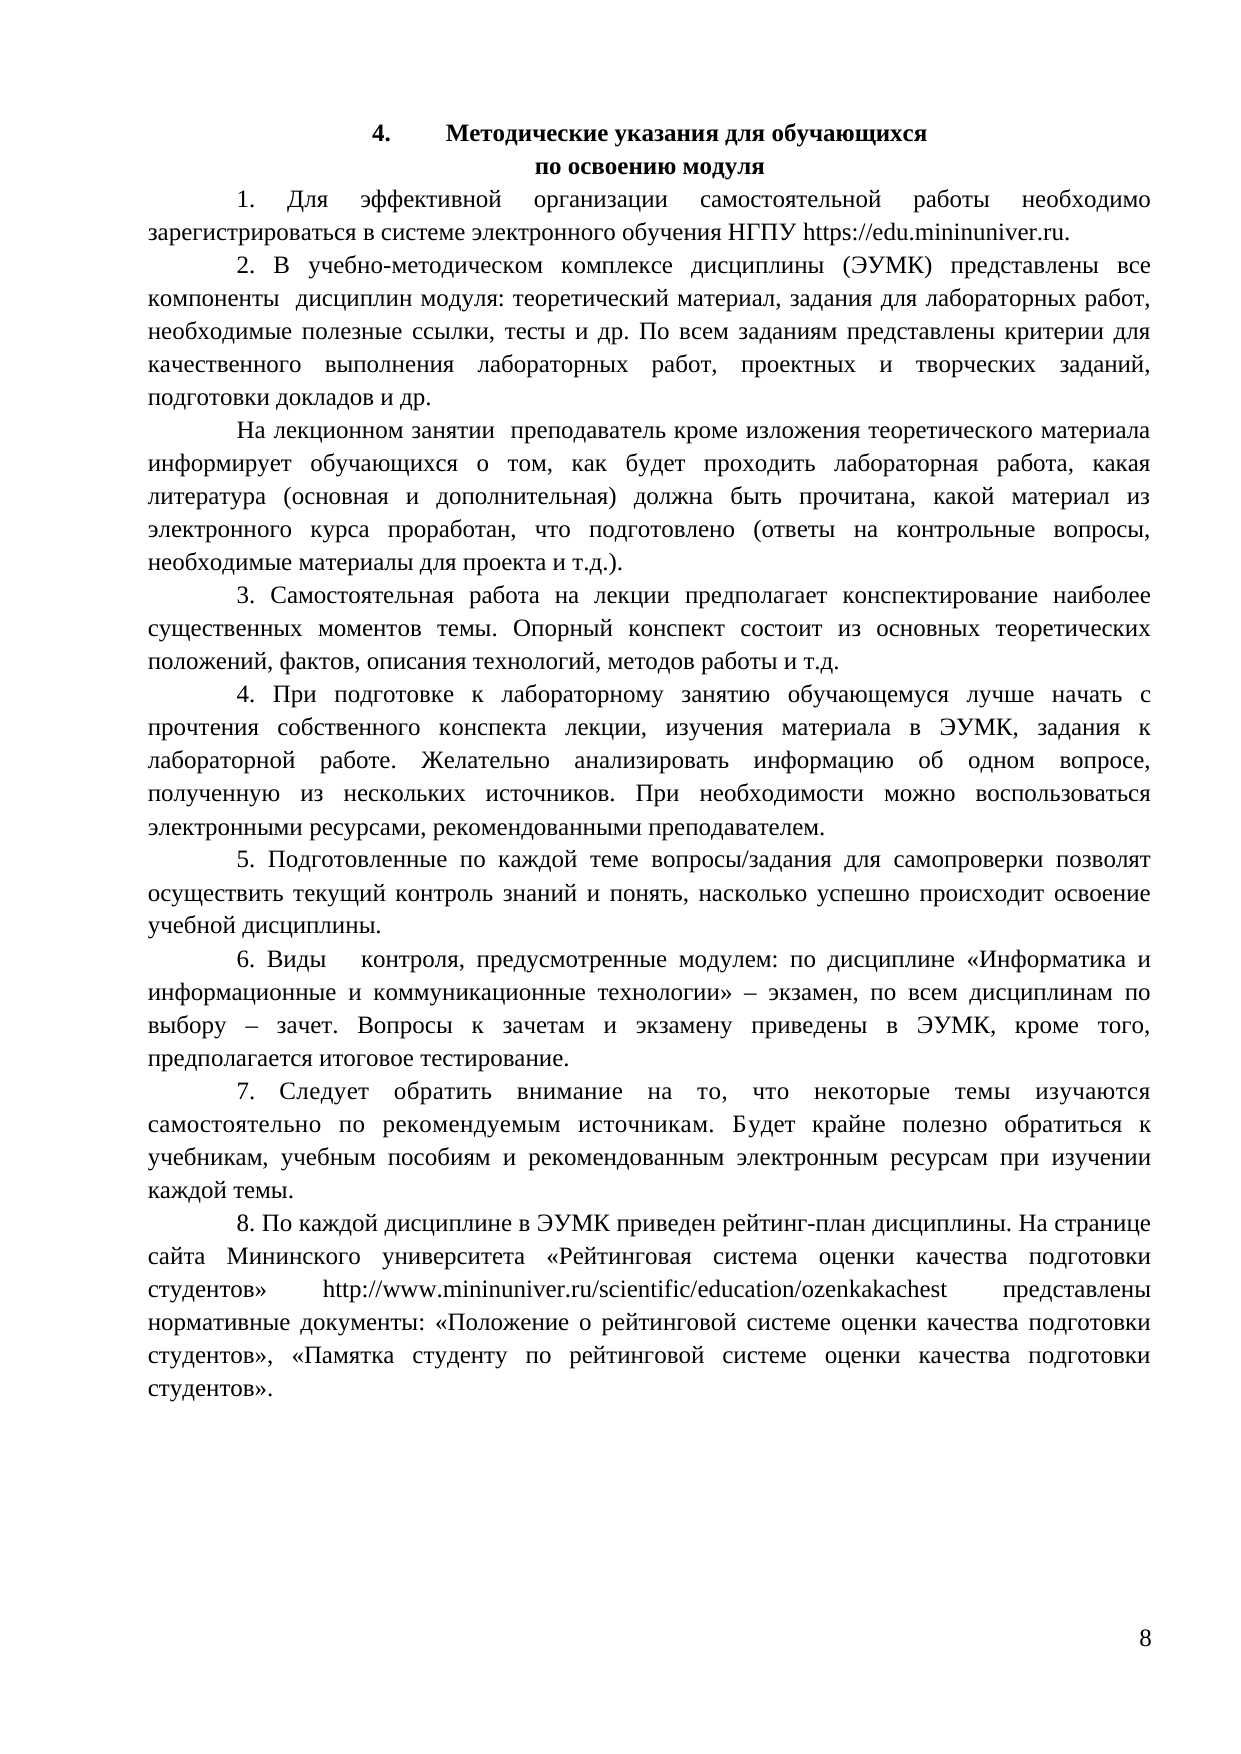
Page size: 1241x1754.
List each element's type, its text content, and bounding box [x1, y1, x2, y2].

subtitle 4. Методические указания для обучающихся по освоению модуля [148, 118, 1152, 180]
text На лекционном занятии преподаватель кроме изложения теоретического материала информирует обучающихся о том, как будет проходить лабораторная работа, какая литература (основная и дополнительная) должна быть прочитана, какой материал из электронного курса проработан, что подготовлено (ответы на контрольные вопросы, необходимые материалы для проекта и т.д.). [148, 415, 1152, 576]
text 5. Подготовленные по каждой теме вопросы/задания для самопроверки позволят осуществить текущий контроль знаний и понять, насколько успешно происходит освоение учебной дисциплины. [148, 844, 1152, 939]
text 6. Виды контроля, предусмотренные модулем: по дисциплине «Информатика и информационные и коммуникационные технологии» – экзамен, по всем дисциплинам по выбору – зачет. Вопросы к зачетам и экзамену приведены в ЭУМК, кроме того, предполагается итоговое тестирование. [148, 944, 1152, 1071]
list 2. В учебно-методическом комплексе дисциплины (ЭУМК) представлены все компоненты дисциплин модуля: теоретический материал, задания для лабораторных работ, необходимые полезные ссылки, тесты и др. По всем заданиям представлены критерии для качественного выполнения лабораторных работ, проектных и творческих заданий, подготовки докладов и др. [148, 250, 1152, 411]
text 7. Следует обратить внимание на то, что некоторые темы изучаются самостоятельно по рекомендуемым источникам. Будет крайне полезно обратиться к учебникам, учебным пособиям и рекомендованным электронным ресурсам при изучении каждой темы. [148, 1076, 1152, 1203]
text 4. При подготовке к лабораторному занятию обучающемуся лучше начать с прочтения собственного конспекта лекции, изучения материала в ЭУМК, задания к лабораторной работе. Желательно анализировать информацию об одном вопросе, полученную из нескольких источников. При необходимости можно воспользоваться электронными ресурсами, рекомендованными преподавателем. [148, 679, 1152, 840]
list 1. Для эффективной организации самостоятельной работы необходимо зарегистрироваться в системе электронного обучения НГПУ https://edu.mininuniver.ru. [148, 184, 1152, 246]
text 8. По каждой дисциплине в ЭУМК приведен рейтинг-план дисциплины. На странице сайта Мининского университета «Рейтинговая система оценки качества подготовки студентов» http://www.mininuniver.ru/scientific/education/ozenkakachest представлены нормативные документы: «Положение о рейтинговой системе оценки качества подготовки студентов», «Памятка студенту по рейтинговой системе оценки качества подготовки студентов». [148, 1208, 1152, 1402]
text 3. Самостоятельная работа на лекции предполагает конспектирование наиболее существенных моментов темы. Опорный конспект состоит из основных теоретических положений, фактов, описания технологий, методов работы и т.д. [148, 580, 1152, 675]
